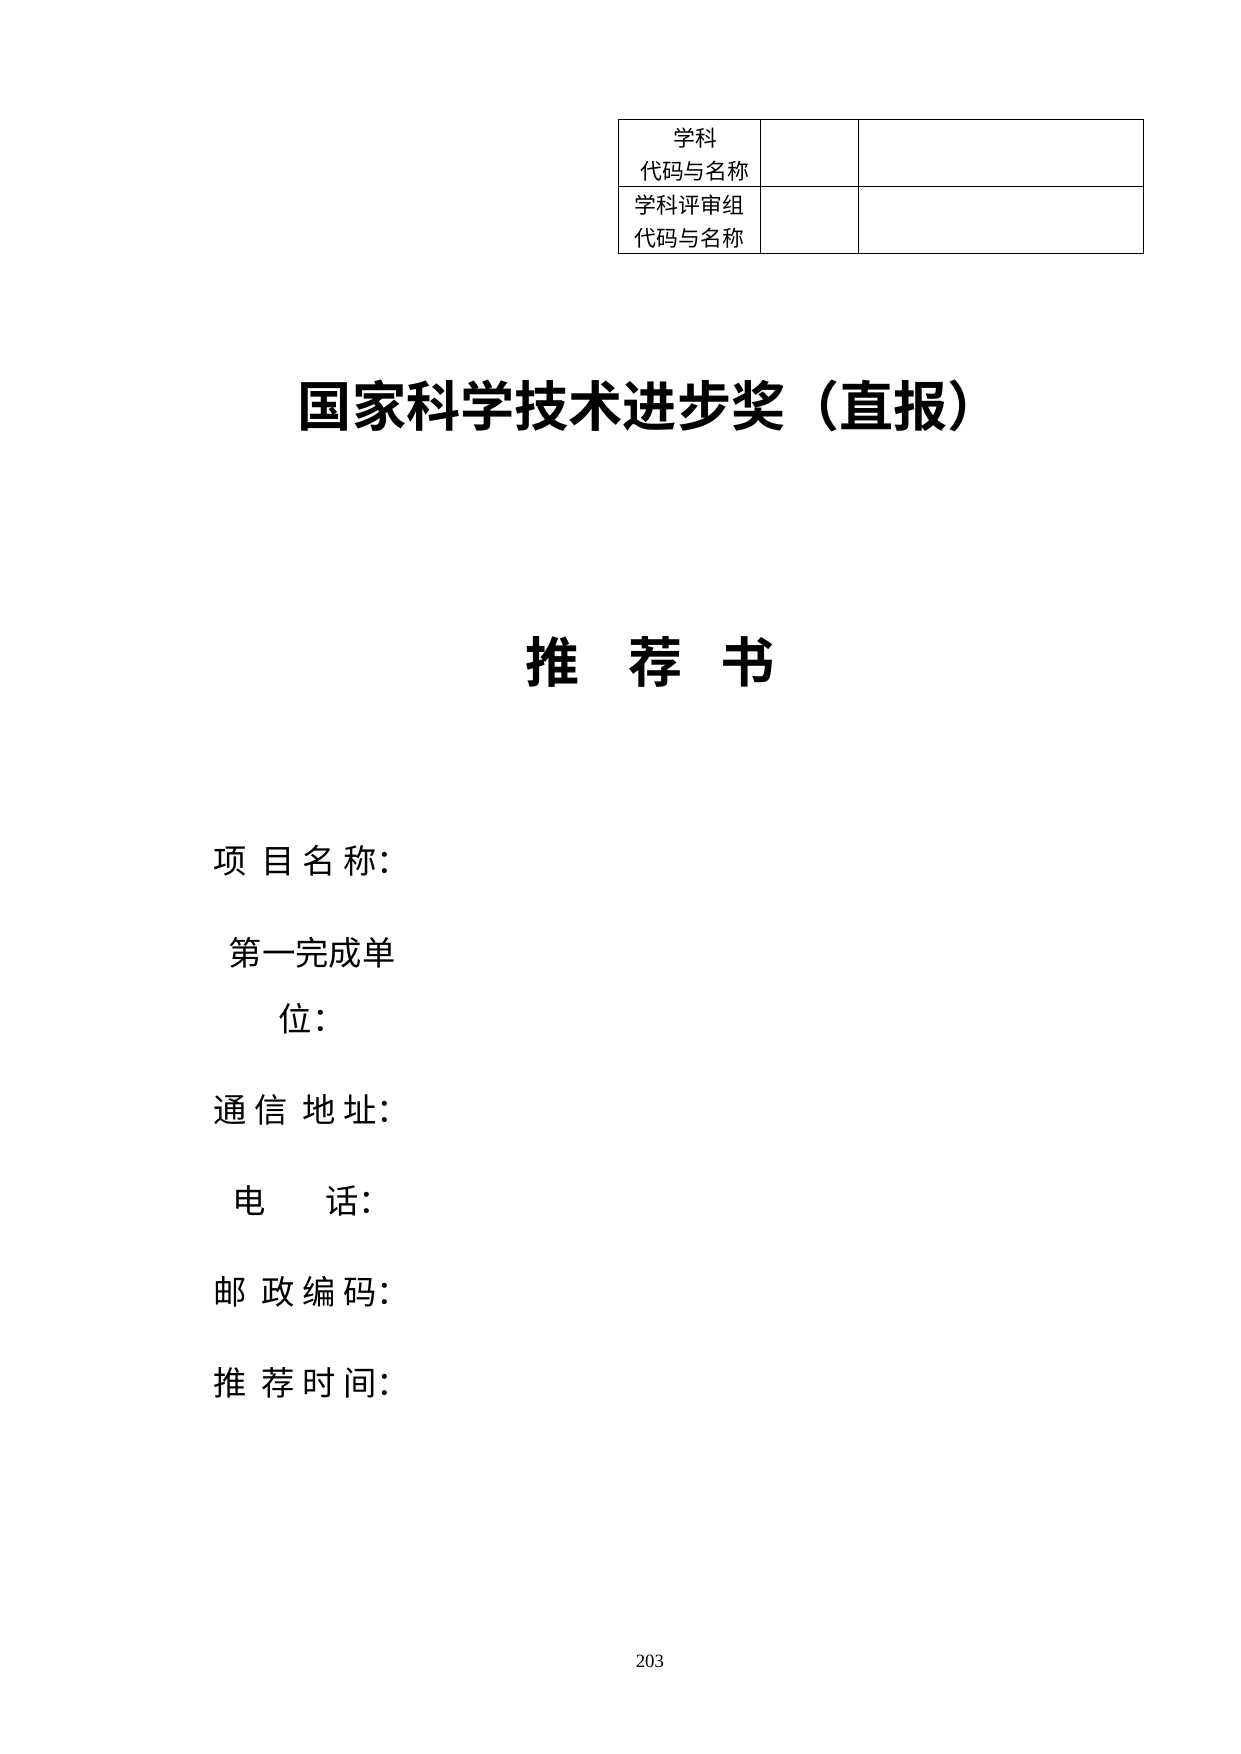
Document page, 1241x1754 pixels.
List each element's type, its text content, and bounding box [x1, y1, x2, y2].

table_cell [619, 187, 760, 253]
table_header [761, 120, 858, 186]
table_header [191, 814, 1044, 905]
text 国家科学技术进步奖（直报） [148, 353, 1152, 452]
title 推 荐 书 [148, 609, 1152, 709]
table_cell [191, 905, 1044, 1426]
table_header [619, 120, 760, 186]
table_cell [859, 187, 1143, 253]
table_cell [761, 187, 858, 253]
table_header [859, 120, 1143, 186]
